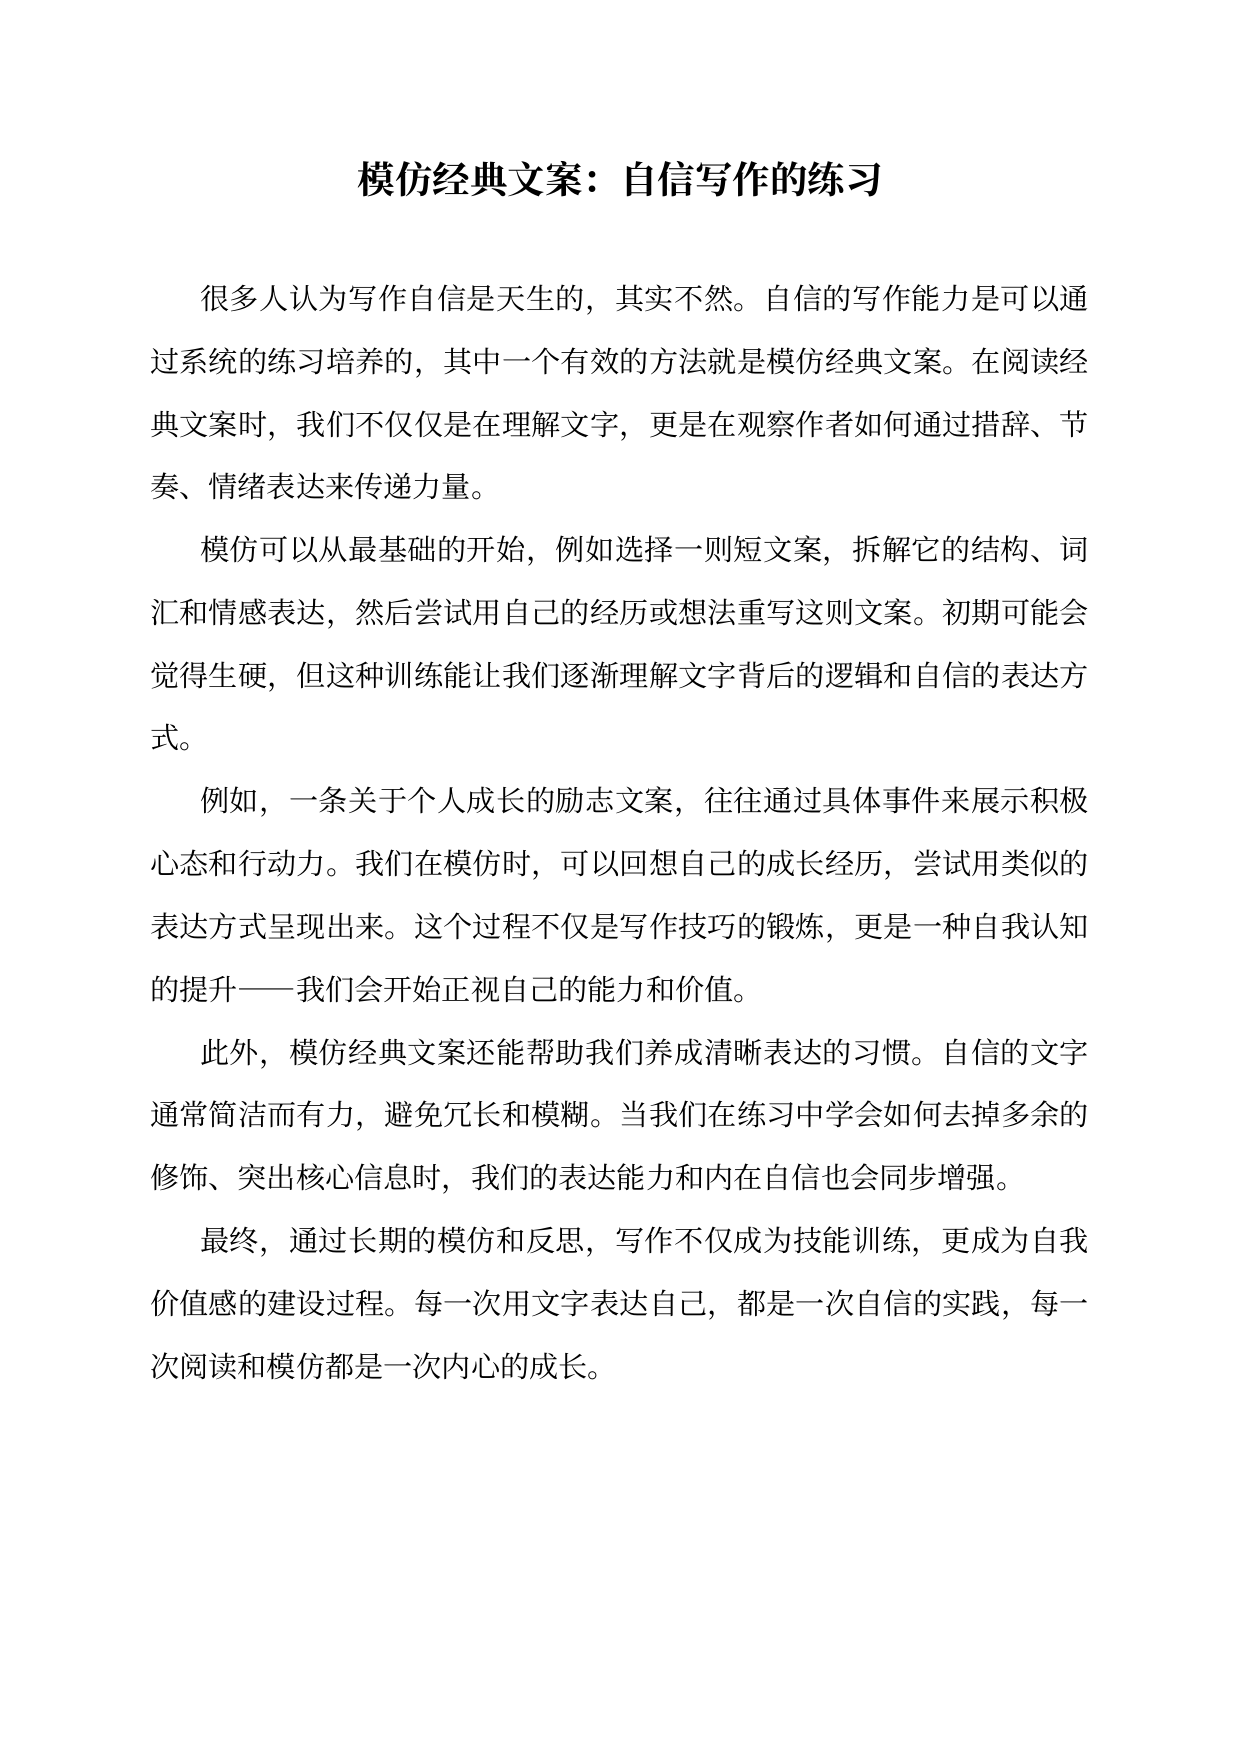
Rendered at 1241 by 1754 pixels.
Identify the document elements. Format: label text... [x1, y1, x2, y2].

text 最终，通过长期的模仿和反思，写作不仅成为技能训练，更成为自我价值感的建设过程。每一次用文字表达自己，都是一次自信的实践，每一次阅读和模仿都是一次内心的成长。 [150, 1218, 1090, 1385]
subtitle 模仿经典文案：自信写作的练习 [150, 150, 1090, 204]
text 此外，模仿经典文案还能帮助我们养成清晰表达的习惯。自信的文字通常简洁而有力，避免冗长和模糊。当我们在练习中学会如何去掉多余的修饰、突出核心信息时，我们的表达能力和内在自信也会同步增强。 [150, 1029, 1090, 1197]
text 很多人认为写作自信是天生的，其实不然。自信的写作能力是可以通过系统的练习培养的，其中一个有效的方法就是模仿经典文案。在阅读经典文案时，我们不仅仅是在理解文字，更是在观察作者如何通过措辞、节奏、情绪表达来传递力量。 [150, 276, 1090, 506]
text 例如，一条关于个人成长的励志文案，往往通过具体事件来展示积极心态和行动力。我们在模仿时，可以回想自己的成长经历，尝试用类似的表达方式呈现出来。这个过程不仅是写作技巧的锻炼，更是一种自我认知的提升——我们会开始正视自己的能力和价值。 [150, 778, 1090, 1008]
text 模仿可以从最基础的开始，例如选择一则短文案，拆解它的结构、词汇和情感表达，然后尝试用自己的经历或想法重写这则文案。初期可能会觉得生硬，但这种训练能让我们逐渐理解文字背后的逻辑和自信的表达方式。 [150, 527, 1090, 757]
